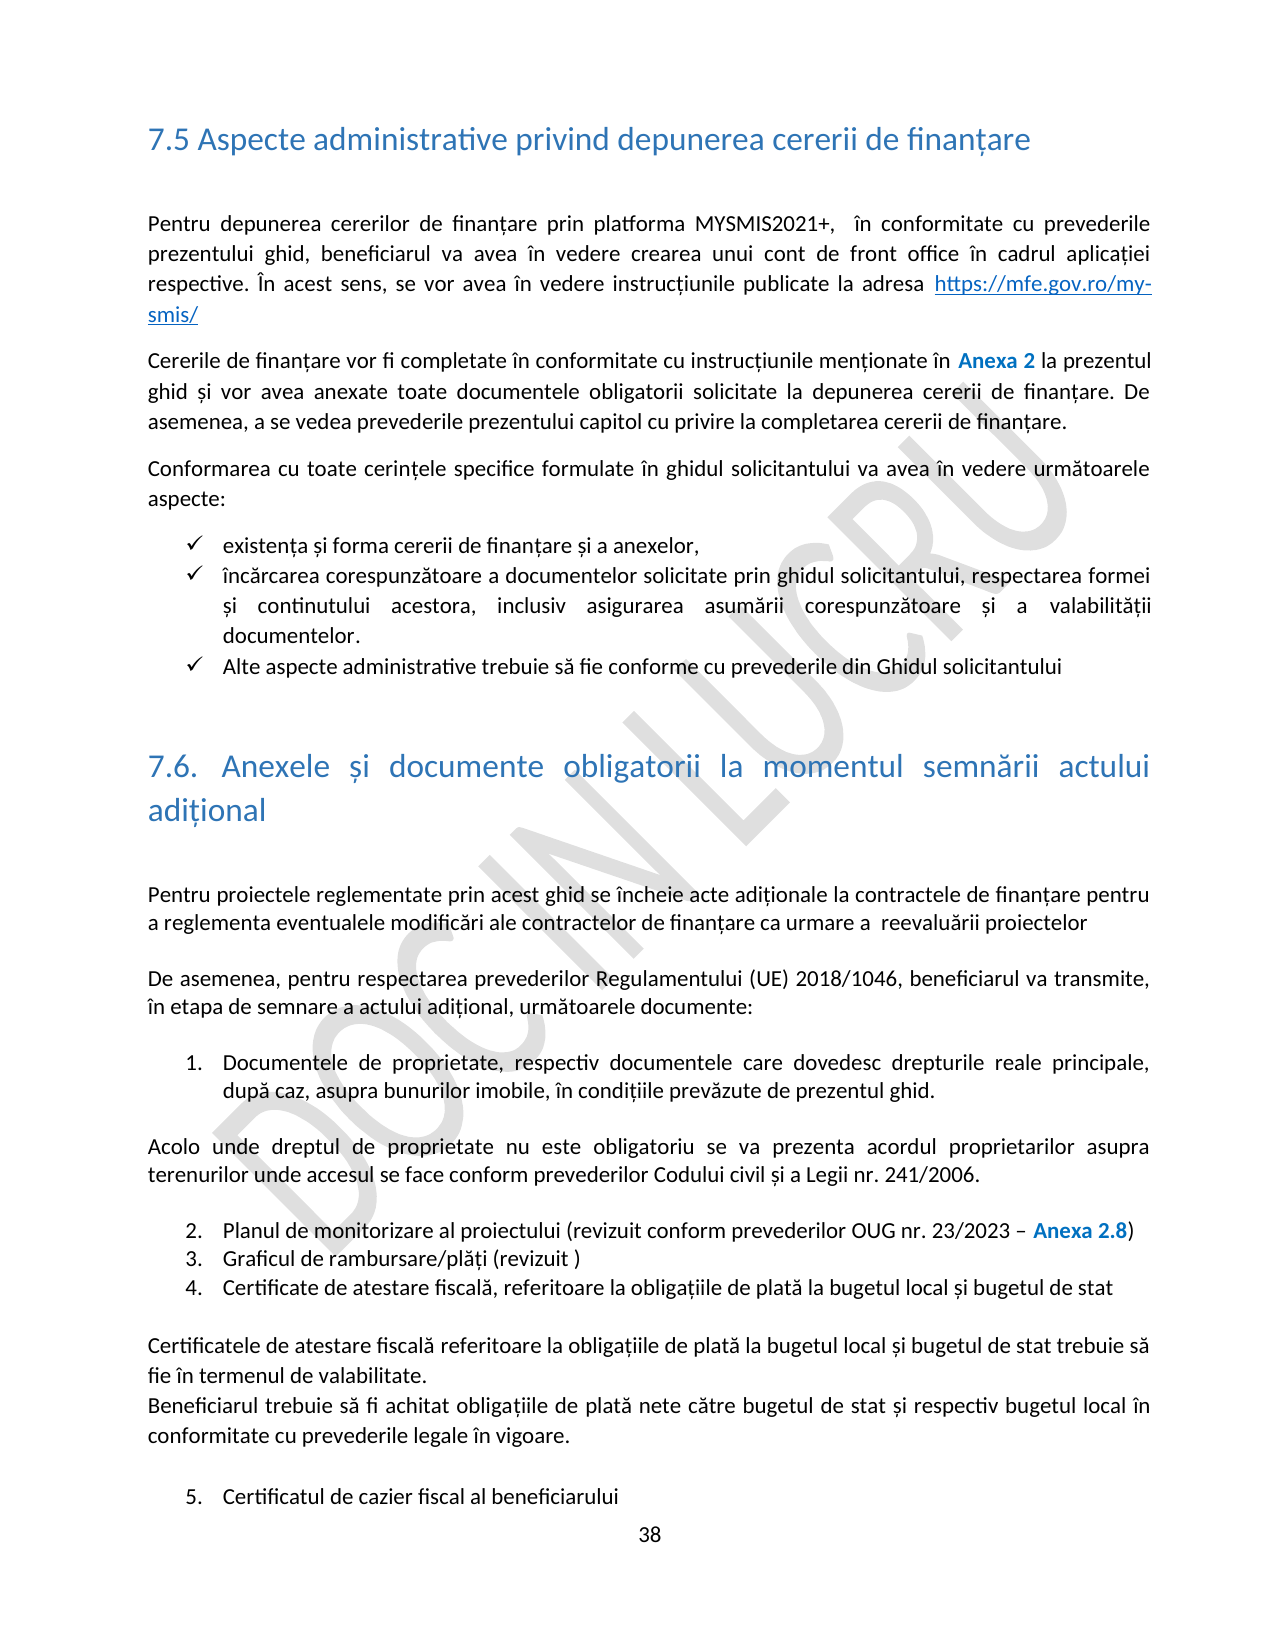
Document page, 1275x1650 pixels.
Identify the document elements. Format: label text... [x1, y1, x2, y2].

list Graficul de rambursare/plăți (revizuit ) [185, 1244, 1152, 1273]
list Certificatul de cazier fiscal al beneficiarului [185, 1482, 1152, 1510]
text Pentru proiectele reglementate prin acest ghid se încheie acte adiționale la contractele de finanțare pentru a reglementa eventualele modificări ale contractelor de finanțare ca urmare a reevaluării proiectelor [148, 880, 1152, 936]
list Certificate de atestare fiscală, referitoare la obligațiile de plată la bugetul local și bugetul de stat [185, 1273, 1152, 1301]
text Acolo unde dreptul de proprietate nu este obligatoriu se va prezenta acordul proprietarilor asupra terenurilor unde accesul se face conform prevederilor Codului civil și a Legii nr. 241/2006. [148, 1132, 1152, 1188]
text De asemenea, pentru respectarea prevederilor Regulamentului (UE) 2018/1046, beneficiarul va transmite, în etapa de semnare a actului adițional, următoarele documente: [148, 964, 1152, 1020]
list Planul de monitorizare al proiectului (revizuit conform prevederilor OUG nr. 23/2023 – Anexa 2.8) [185, 1217, 1152, 1244]
text Pentru depunerea cererilor de finanțare prin platforma MYSMIS2021+, în conformitate cu prevederile prezentului ghid, beneficiarul va avea în vedere crearea unui cont de front office în cadrul aplicației respective. În acest sens, se vor avea în vedere instrucțiunile publicate la adresa https://mfe.gov.ro/my-smis/ [148, 209, 1152, 328]
text Cererile de finanțare vor fi completate în conformitate cu instrucțiunile menționate în Anexa 2 la prezentul ghid și vor avea anexate toate documentele obligatorii solicitate la depunerea cererii de finanțare. De asemenea, a se vedea prevederile prezentului capitol cu privire la completarea cererii de finanțare. [148, 347, 1152, 435]
list încărcarea corespunzătoare a documentelor solicitate prin ghidul solicitantului, respectarea formei și continutului acestora, inclusiv asigurarea asumării corespunzătoare și a valabilității documentelor. [185, 561, 1152, 649]
text Certificatele de atestare fiscală referitoare la obligațiile de plată la bugetul local și bugetul de stat trebuie să fie în termenul de valabilitate. [148, 1331, 1152, 1389]
list Alte aspecte administrative trebuie să fie conforme cu prevederile din Ghidul solicitantului [185, 652, 1152, 680]
text Conformarea cu toate cerinţele specifice formulate în ghidul solicitantului va avea în vedere următoarele aspecte: [148, 454, 1152, 512]
subtitle 7.5 Aspecte administrative privind depunerea cererii de finanțare [148, 118, 1152, 159]
subtitle 7.6. Anexele și documente obligatorii la momentul semnării actului adițional [148, 746, 1152, 830]
text Beneficiarul trebuie să fi achitat obligaţiile de plată nete către bugetul de stat și respectiv bugetul local în conformitate cu prevederile legale în vigoare. [148, 1391, 1152, 1449]
list Documentele de proprietate, respectiv documentele care dovedesc drepturile reale principale, după caz, asupra bunurilor imobile, în condițiile prevăzute de prezentul ghid. [185, 1048, 1152, 1104]
list existenţa şi forma cererii de finanţare şi a anexelor, [185, 531, 1152, 559]
